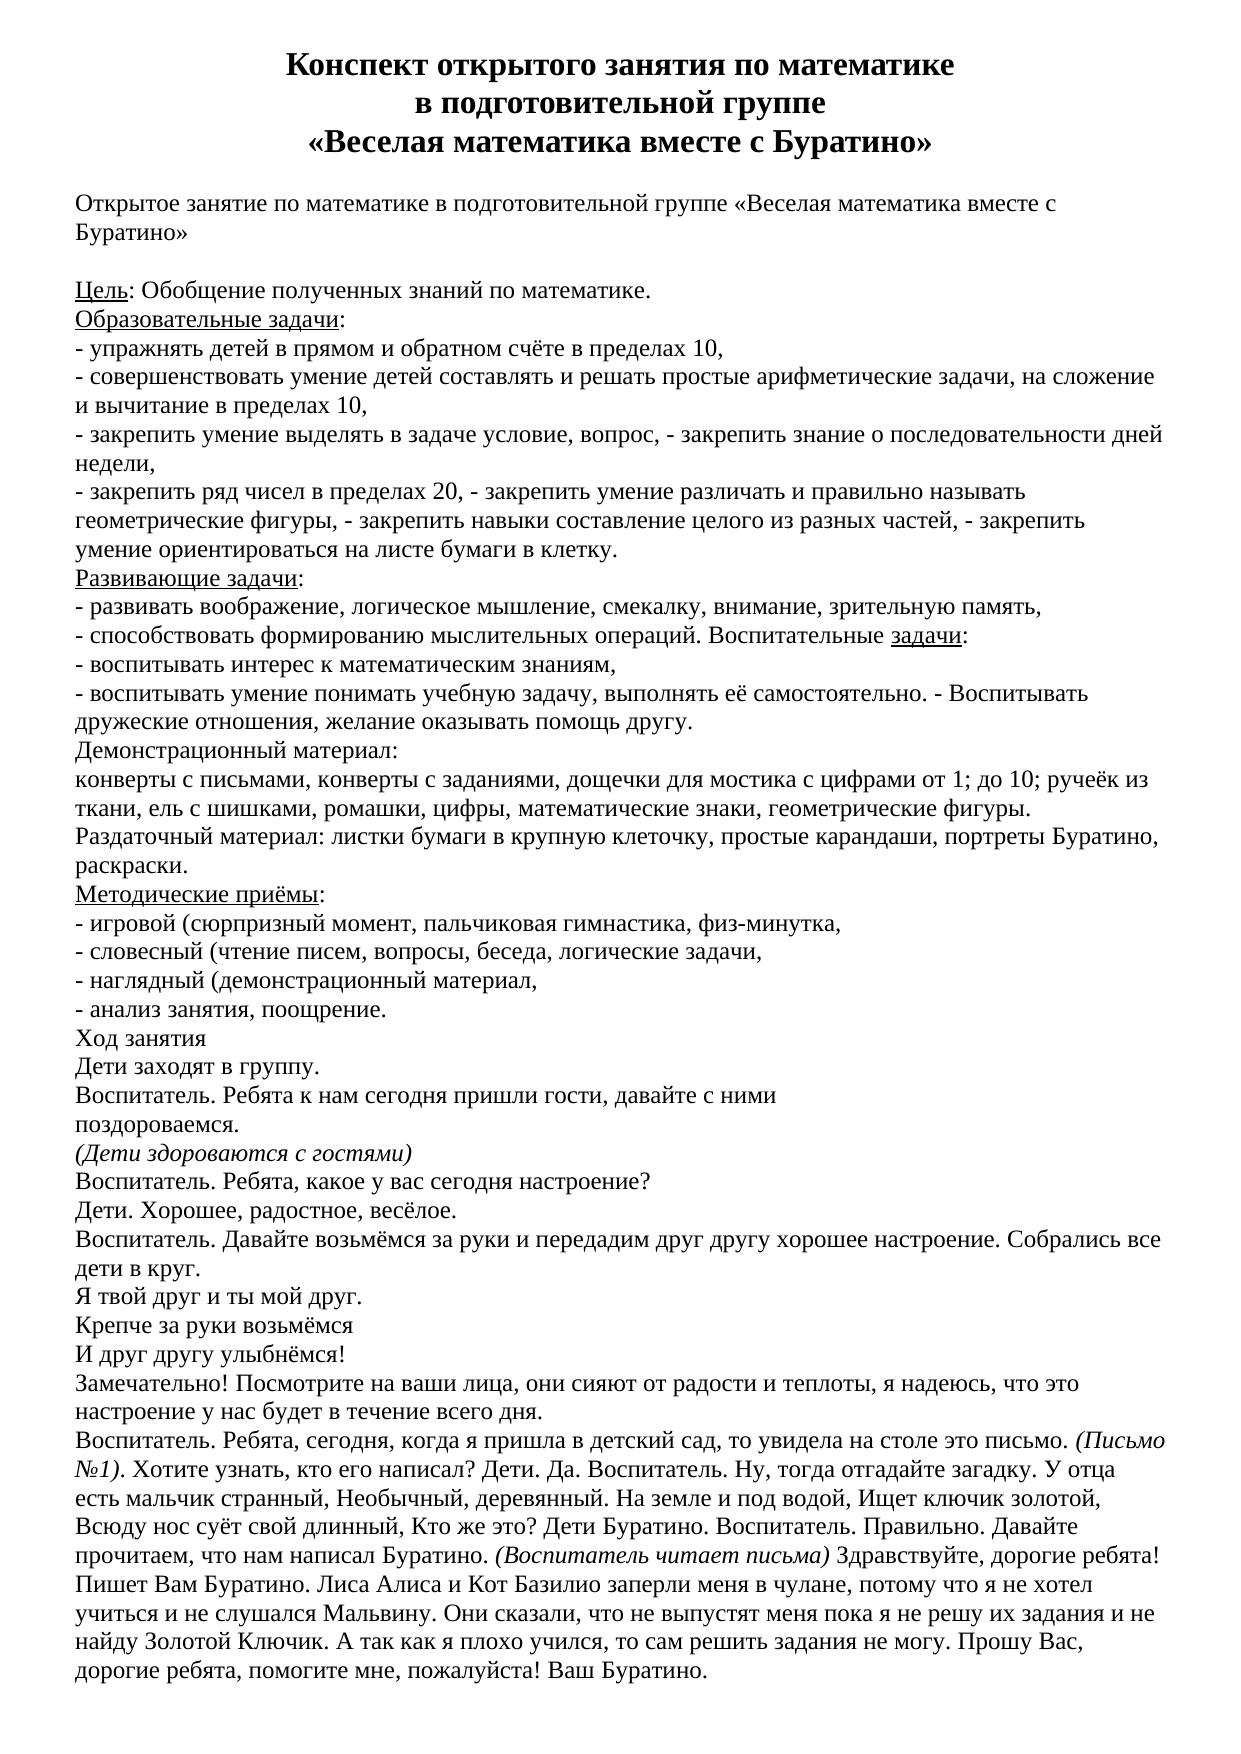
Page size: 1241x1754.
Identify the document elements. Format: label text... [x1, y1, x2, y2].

text - анализ занятия, поощрение. [75, 994, 1165, 1023]
text - игровой (сюрпризный момент, пальчиковая гимнастика, физ-минутка, [75, 908, 1165, 936]
text Я твой друг и ты мой друг. [75, 1281, 1165, 1310]
text - развивать воображение, логическое мышление, смекалку, внимание, зрительную память, [75, 591, 1165, 620]
text Методические приёмы: [75, 879, 1165, 908]
text Дети. Хорошее, радостное, весёлое. [75, 1195, 1165, 1224]
text Воспитатель. Ребята, какое у вас сегодня настроение? [75, 1166, 1165, 1195]
text Открытое занятие по математике в подготовительной группе «Веселая математика вместе с Буратино» [75, 188, 1165, 246]
text Воспитатель. Давайте возьмёмся за руки и передадим друг другу хорошее настроение. Собрались все дети в круг. [75, 1224, 1165, 1281]
text - совершенствовать умение детей составлять и решать простые арифметические задачи, на сложение и вычитание в пределах 10, [75, 361, 1165, 419]
text Дети заходят в группу. [75, 1051, 1165, 1080]
text Конспект открытого занятия по математике [75, 44, 1165, 83]
text Замечательно! Посмотрите на ваши лица, они сияют от радости и теплоты, я надеюсь, что это настроение у нас будет в течение всего дня. [75, 1368, 1165, 1425]
text (Дети здороваются с гостями) [75, 1138, 1165, 1166]
text - закрепить ряд чисел в пределах 20, - закрепить умение различать и правильно называть геометрические фигуры, - закрепить навыки составление целого из разных частей, - закрепить умение ориентироваться на листе бумаги в клетку. [75, 476, 1165, 563]
text Раздаточный материал: листки бумаги в крупную клеточку, простые карандаши, портреты Буратино, раскраски. [75, 821, 1165, 879]
text - воспитывать умение понимать учебную задачу, выполнять её самостоятельно. - Воспитывать дружеские отношения, желание оказывать помощь другу. [75, 678, 1165, 735]
text Воспитатель. Ребята, сегодня, когда я пришла в детский сад, то увидела на столе это письмо. (Письмо №1). Хотите узнать, кто его написал? Дети. Да. Воспитатель. Ну, тогда отгадайте загадку. У отца есть мальчик странный, Необычный, деревянный. На земле и под водой, Ищет ключик золотой, Всюду нос суёт свой длинный, Кто же это? Дети Буратино. Воспитатель. Правильно. Давайте прочитаем, что нам написал Буратино. (Воспитатель читает письма) Здравствуйте, дорогие ребята! Пишет Вам Буратино. Лиса Алиса и Кот Базилио заперли меня в чулане, потому что я не хотел учиться и не слушался Мальвину. Они сказали, что не выпустят меня пока я не решу их задания и не найду Золотой Ключик. А так как я плохо учился, то сам решить задания не могу. Прошу Вас, дорогие ребята, помогите мне, пожалуйста! Ваш Буратино. [75, 1425, 1165, 1684]
text - упражнять детей в прямом и обратном счёте в пределах 10, [75, 333, 1165, 361]
text Крепче за руки возьмёмся [75, 1310, 1165, 1339]
text Демонстрационный материал: [75, 735, 1165, 764]
text поздороваемся. [75, 1109, 1165, 1138]
text конверты с письмами, конверты с заданиями, дощечки для мостика с цифрами от 1; до 10; ручеёк из ткани, ель с шишками, ромашки, цифры, математические знаки, геометрические фигуры. [75, 764, 1165, 821]
text в подготовительной группе [75, 83, 1165, 121]
text - наглядный (демонстрационный материал, [75, 965, 1165, 994]
text - словесный (чтение писем, вопросы, беседа, логические задачи, [75, 936, 1165, 965]
text Воспитатель. Ребята к нам сегодня пришли гости, давайте с ними [75, 1080, 1165, 1109]
text Цель: Обобщение полученных знаний по математике. [75, 275, 1165, 304]
text Ход занятия [75, 1023, 1165, 1051]
text «Веселая математика вместе с Буратино» [75, 121, 1165, 159]
text - воспитывать интерес к математическим знаниям, [75, 649, 1165, 678]
text - способствовать формированию мыслительных операций. Воспитательные задачи: [75, 620, 1165, 649]
text - закрепить умение выделять в задаче условие, вопрос, - закрепить знание о последовательности дней недели, [75, 419, 1165, 476]
text Образовательные задачи: [75, 304, 1165, 333]
text Развивающие задачи: [75, 563, 1165, 591]
text И друг другу улыбнёмся! [75, 1339, 1165, 1368]
